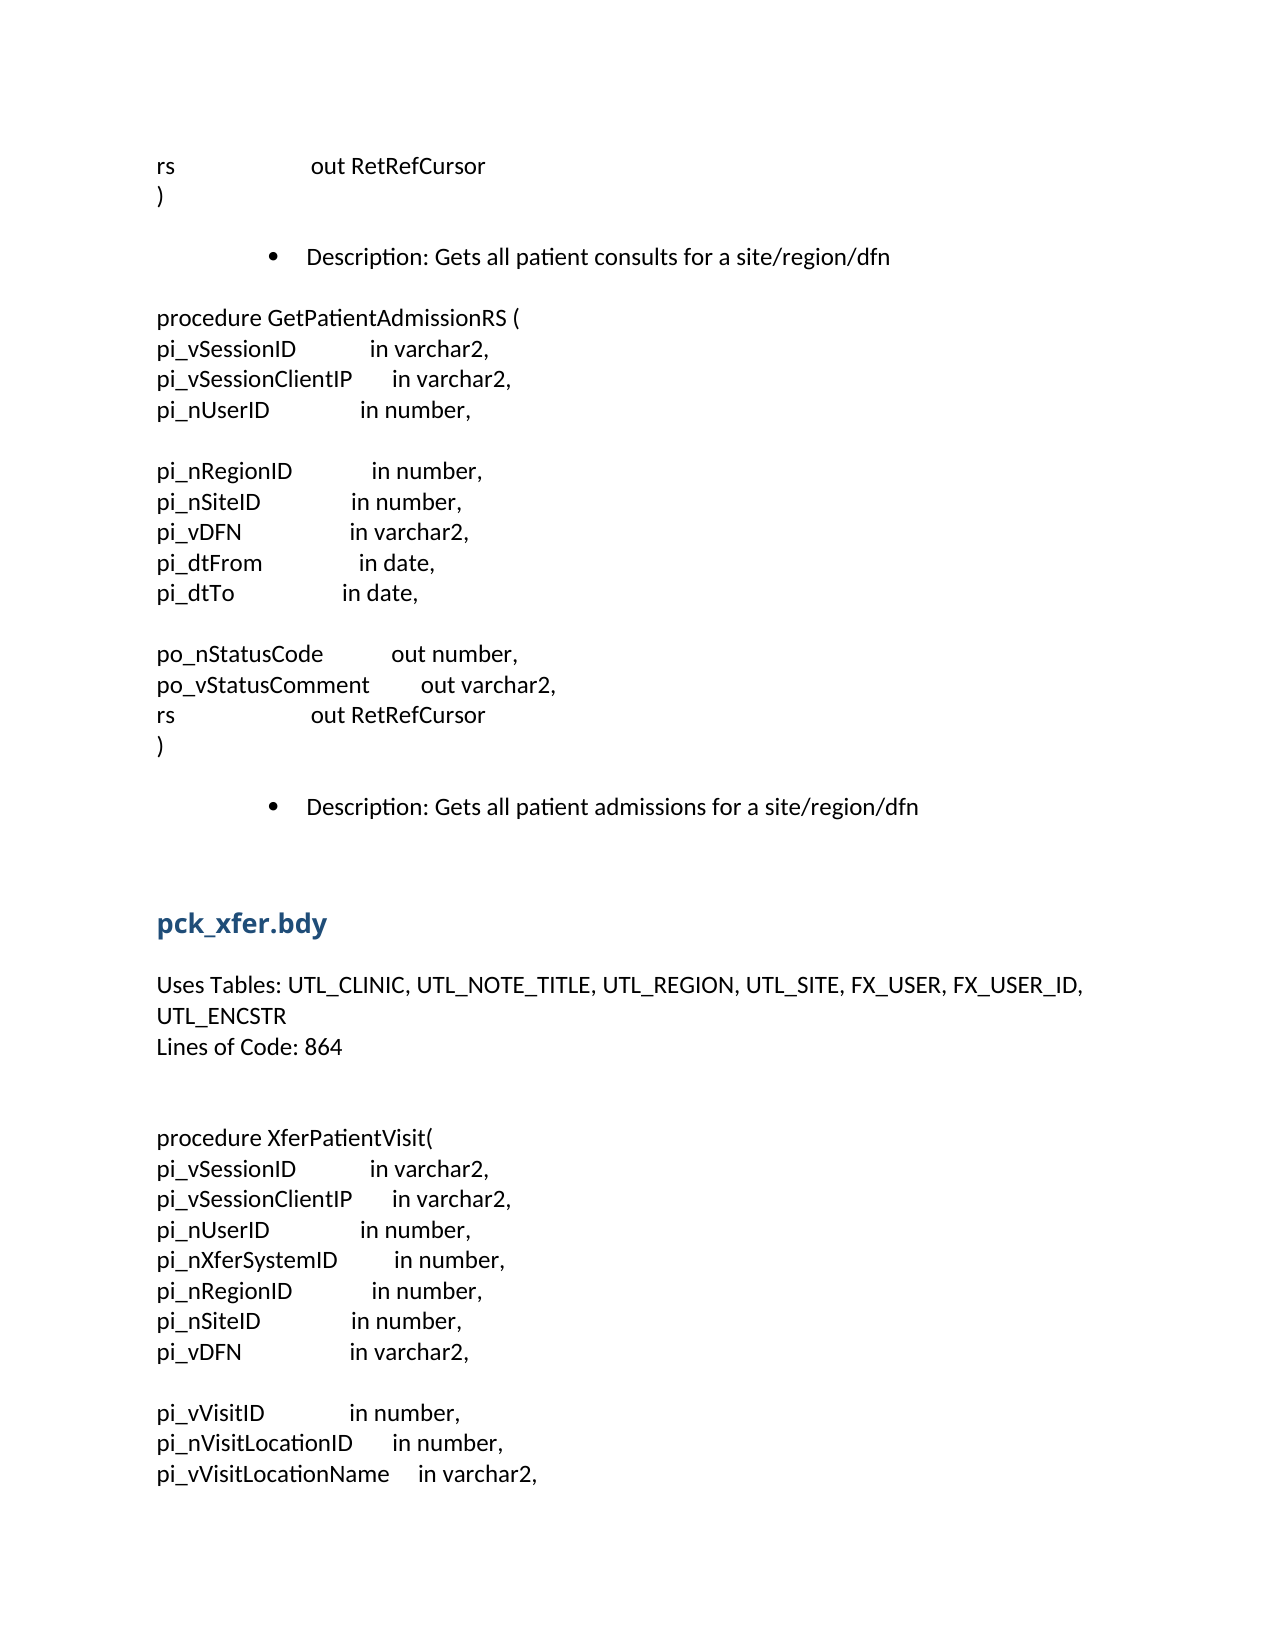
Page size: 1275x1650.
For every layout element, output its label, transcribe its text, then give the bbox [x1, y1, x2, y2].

text pi_nRegionID in number, [156, 455, 1118, 486]
list Description: Gets all patient consults for a site/region/dfn [269, 242, 1118, 272]
text procedure GetPatientAdmissionRS ( [156, 303, 1118, 333]
text procedure XferPatientVisit( [156, 1122, 1118, 1153]
text pi_vDFN in varchar2, [156, 1336, 1118, 1366]
text po_vStatusComment out varchar2, [156, 669, 1118, 699]
text pi_dtFrom in date, [156, 547, 1118, 577]
text pi_nXferSystemID in number, [156, 1244, 1118, 1275]
text pi_vVisitID in number, [156, 1397, 1118, 1427]
text po_nStatusCode out number, [156, 638, 1118, 669]
text Uses Tables: UTL_CLINIC, UTL_NOTE_TITLE, UTL_REGION, UTL_SITE, FX_USER, FX_USER_ID, UTL_ENCSTR [156, 969, 1118, 1031]
text pi_vSessionClientIP in varchar2, [156, 364, 1118, 394]
text rs out RetRefCursor [156, 699, 1118, 730]
text pi_nVisitLocationID in number, [156, 1427, 1118, 1458]
text pi_vDFN in varchar2, [156, 516, 1118, 547]
text pi_nSiteID in number, [156, 1305, 1118, 1336]
subtitle pck_xfer.bdy [156, 905, 1118, 942]
text ) [156, 730, 1118, 760]
text pi_vSessionID in varchar2, [156, 1153, 1118, 1183]
list Description: Gets all patient admissions for a site/region/dfn [269, 791, 1118, 821]
text pi_vVisitLocationName in varchar2, [156, 1458, 1118, 1488]
text pi_vSessionClientIP in varchar2, [156, 1183, 1118, 1214]
text pi_nUserID in number, [156, 394, 1118, 425]
text ) [156, 181, 1118, 211]
text pi_nRegionID in number, [156, 1275, 1118, 1305]
text rs out RetRefCursor [156, 150, 1118, 181]
text pi_dtTo in date, [156, 577, 1118, 608]
text pi_nUserID in number, [156, 1214, 1118, 1244]
text Lines of Code: 864 [156, 1031, 1118, 1061]
text pi_nSiteID in number, [156, 486, 1118, 516]
text pi_vSessionID in varchar2, [156, 333, 1118, 364]
